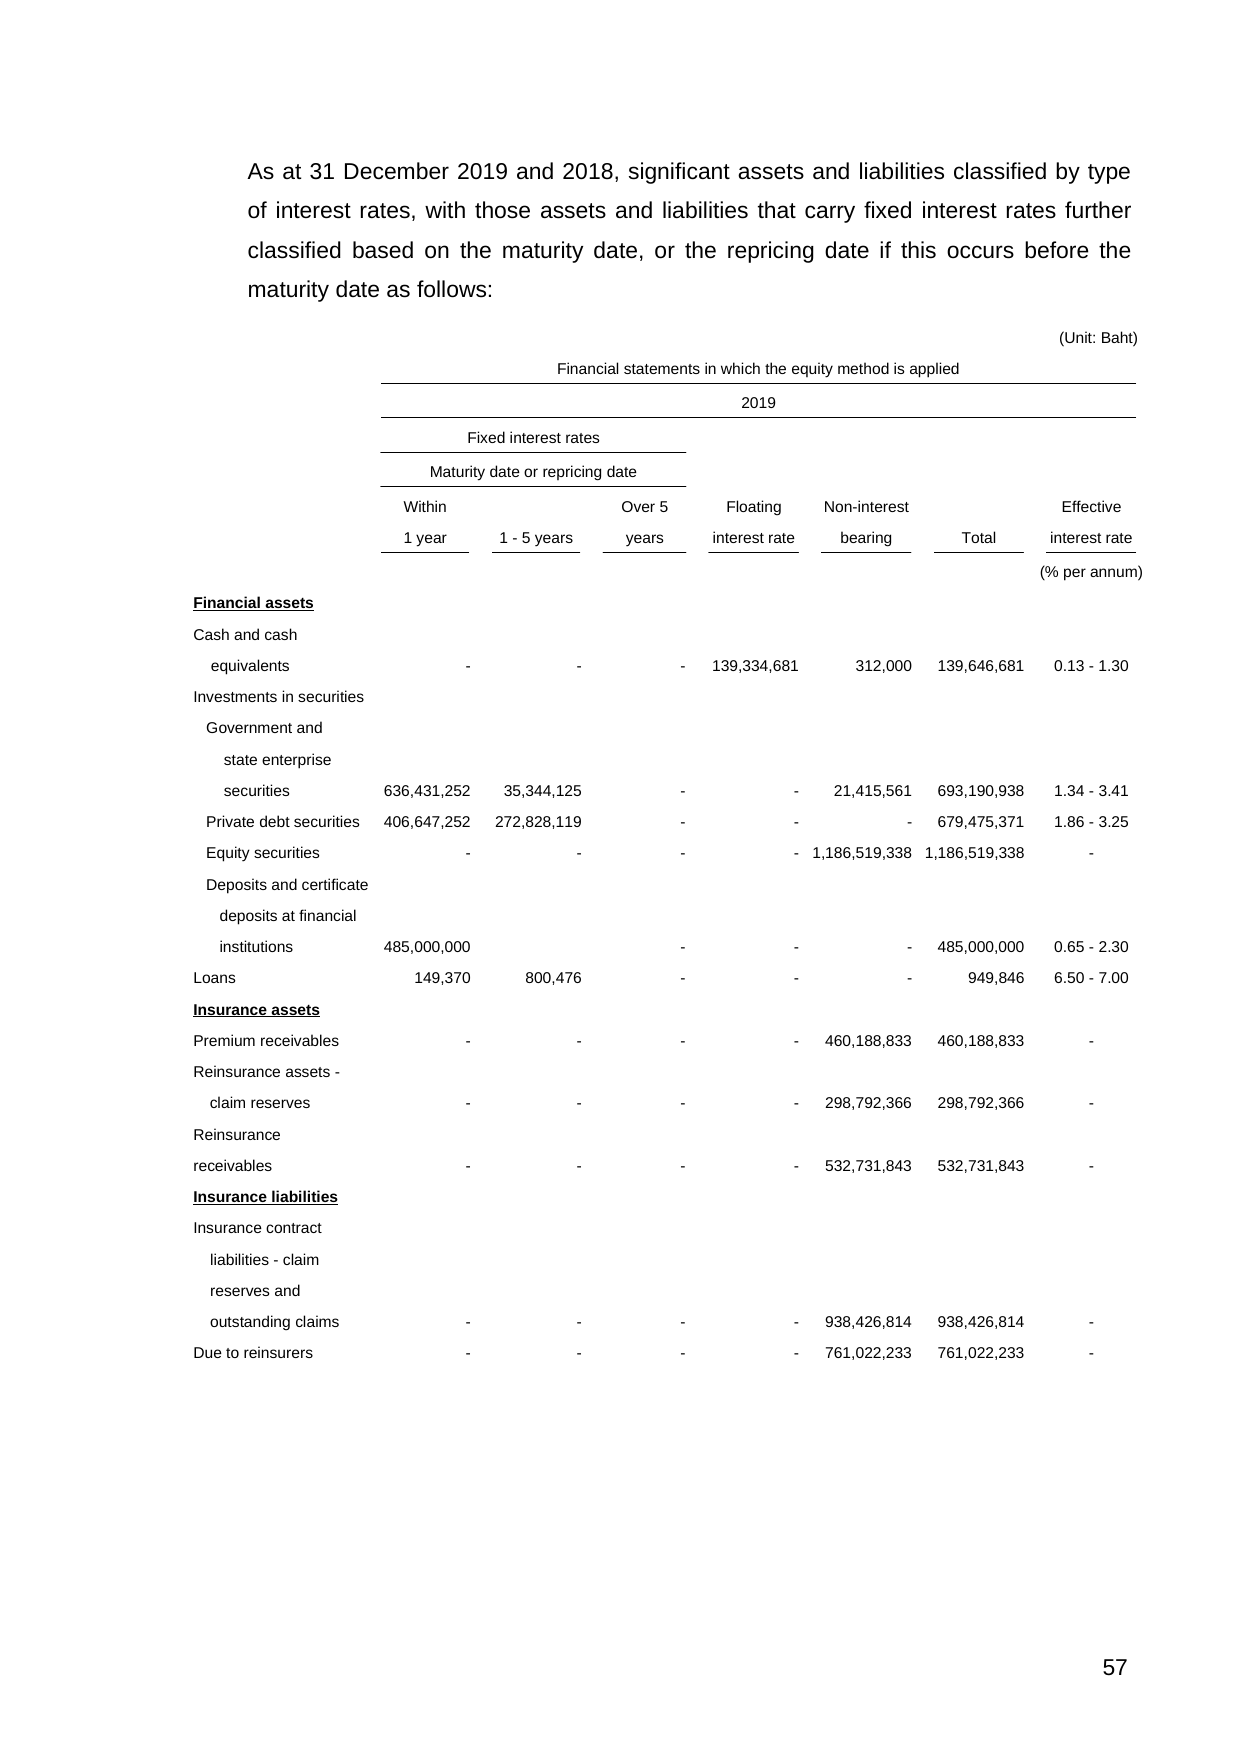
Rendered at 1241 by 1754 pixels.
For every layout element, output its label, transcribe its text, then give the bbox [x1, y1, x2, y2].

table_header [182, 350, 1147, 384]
text As at 31 December 2019 and 2018, significant assets and liabilities classified by type of interest rates, with those assets and liabilities that carry fixed interest rates further classified based on the maturity date, or the repricing date if this occurs before the maturity date as follows: [191, 147, 1132, 306]
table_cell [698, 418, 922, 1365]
text (Unit: Baht) [135, 318, 1138, 349]
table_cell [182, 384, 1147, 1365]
